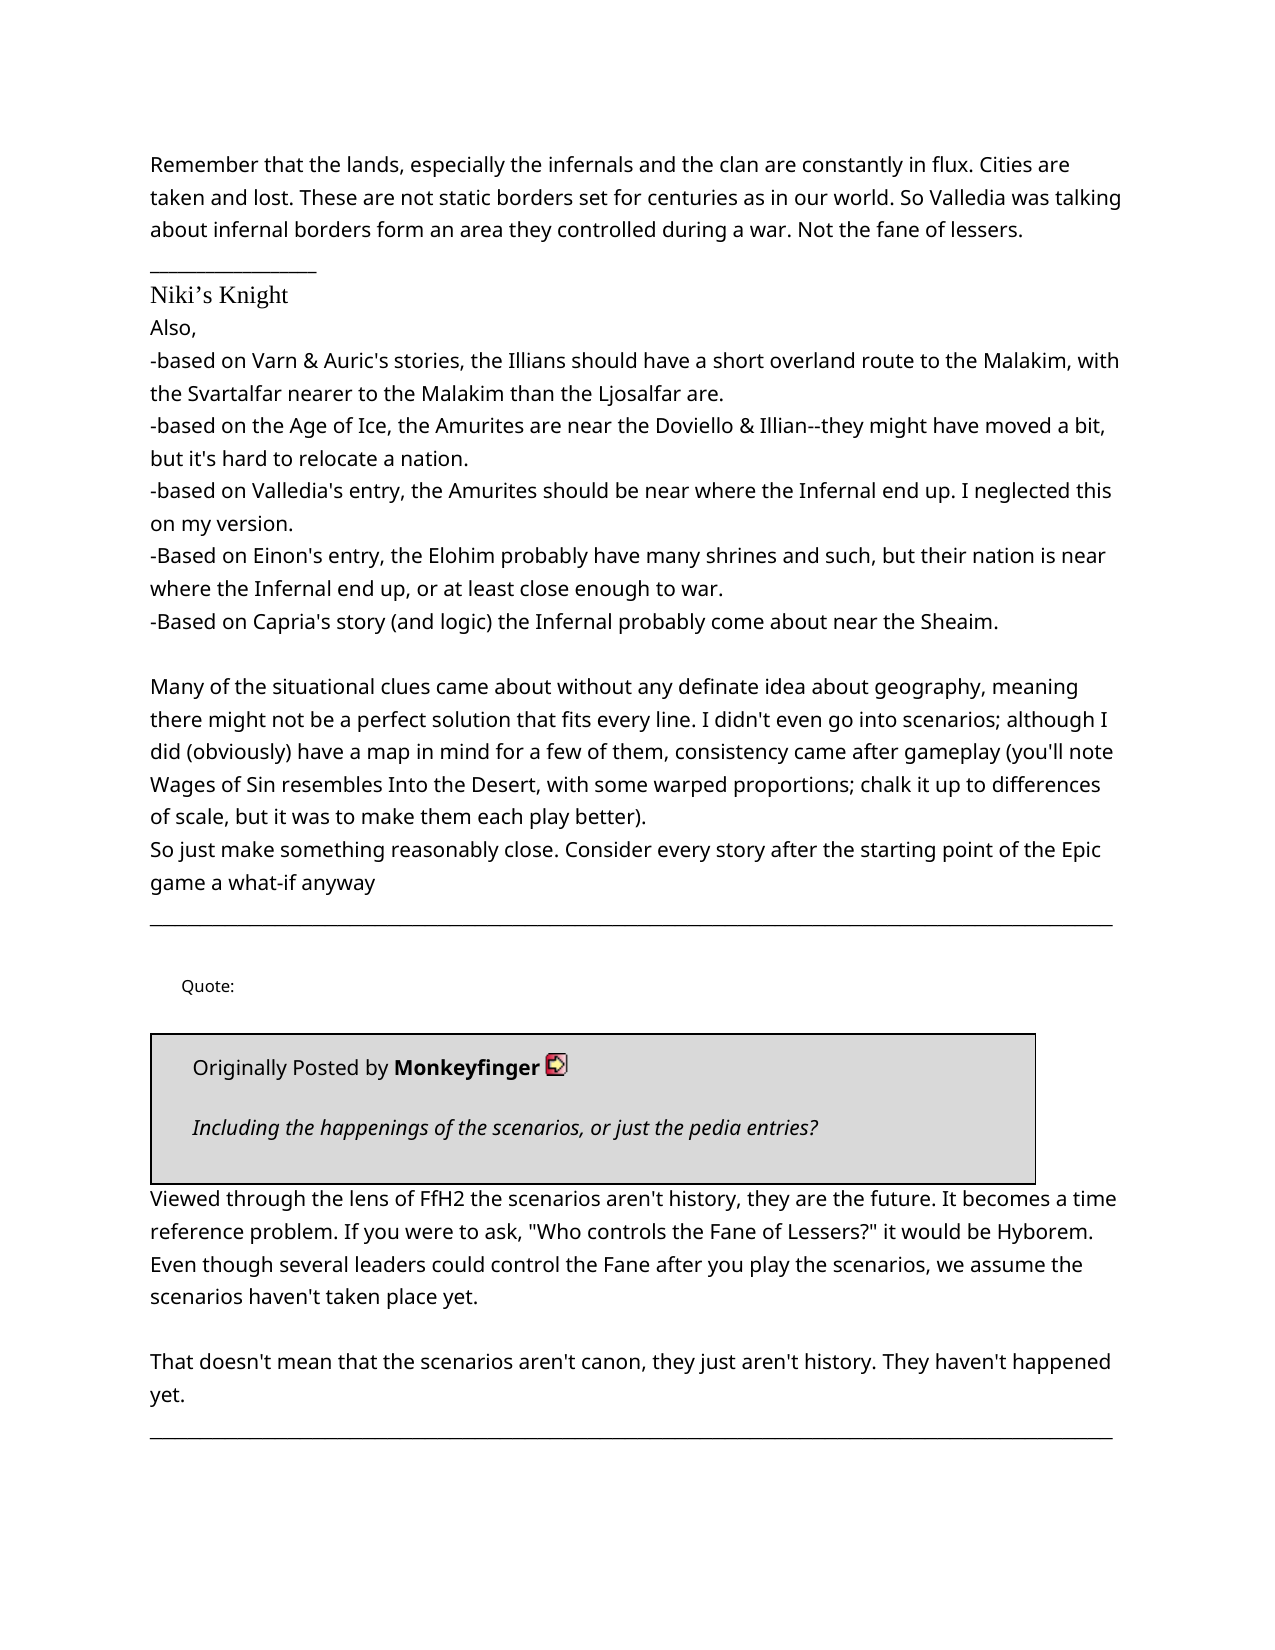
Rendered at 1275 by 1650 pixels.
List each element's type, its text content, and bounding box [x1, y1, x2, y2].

text -Based on Capria's story (and logic) the Infernal probably come about near the Sheaim. [150, 607, 1125, 635]
text -based on Varn & Auric's stories, the Illians should have a short overland route to the Malakim, with the Svartalfar nearer to the Malakim than the Ljosalfar are. [150, 346, 1125, 407]
text -Based on Einon's entry, the Elohim probably have many shrines and such, but their nation is near where the Infernal end up, or at least close enough to war. [150, 542, 1125, 603]
text Viewed through the lens of FfH2 the scenarios aren't history, they are the future. It becomes a time reference problem. If you were to ask, "Who controls the Fane of Lessers?" it would be Hyborem. Even though several leaders could control the Fane after you play the scenarios, we assume the scenarios haven't taken place yet. [150, 1184, 1125, 1311]
text That doesn't mean that the scenarios aren't canon, they just aren't history. They haven't happened yet. [150, 1347, 1125, 1408]
text Also, [150, 313, 1125, 342]
text Quote: [181, 975, 1094, 997]
text Niki’s Knight [150, 280, 1125, 309]
text _____________________________________________________________________________ [150, 1413, 1125, 1441]
text Remember that the lands, especially the infernals and the clan are constantly in flux. Cities are taken and lost. These are not static borders set for centuries as in our world. So Valledia was talking about infernal borders form an area they controlled during a war. Not the fane of lessers. [150, 150, 1125, 244]
picture [545, 1053, 568, 1076]
text -based on the Age of Ice, the Amurites are near the Doviello & Illian--they might have moved a bit, but it's hard to relocate a nation. [150, 411, 1125, 472]
text -based on Valledia's entry, the Amurites should be near where the Infernal end up. I neglected this on my version. [150, 476, 1125, 537]
text _____________________________________________________________________________ [150, 900, 1125, 929]
text So just make something reasonably close. Consider every story after the starting point of the Epic game a what-if anyway [150, 835, 1125, 896]
text __________________ [150, 248, 1125, 276]
table_header Originally Posted by Monkeyfinger Including the happenings of the scenarios, or just the pedia entries? [152, 1035, 1035, 1183]
text Many of the situational clues came about without any definate idea about geography, meaning there might not be a perfect solution that fits every line. I didn't even go into scenarios; although I did (obviously) have a map in mind for a few of them, consistency came after gameplay (you'll note Wages of Sin resembles Into the Desert, with some warped proportions; chalk it up to differences of scale, but it was to make them each play better). [150, 672, 1125, 831]
